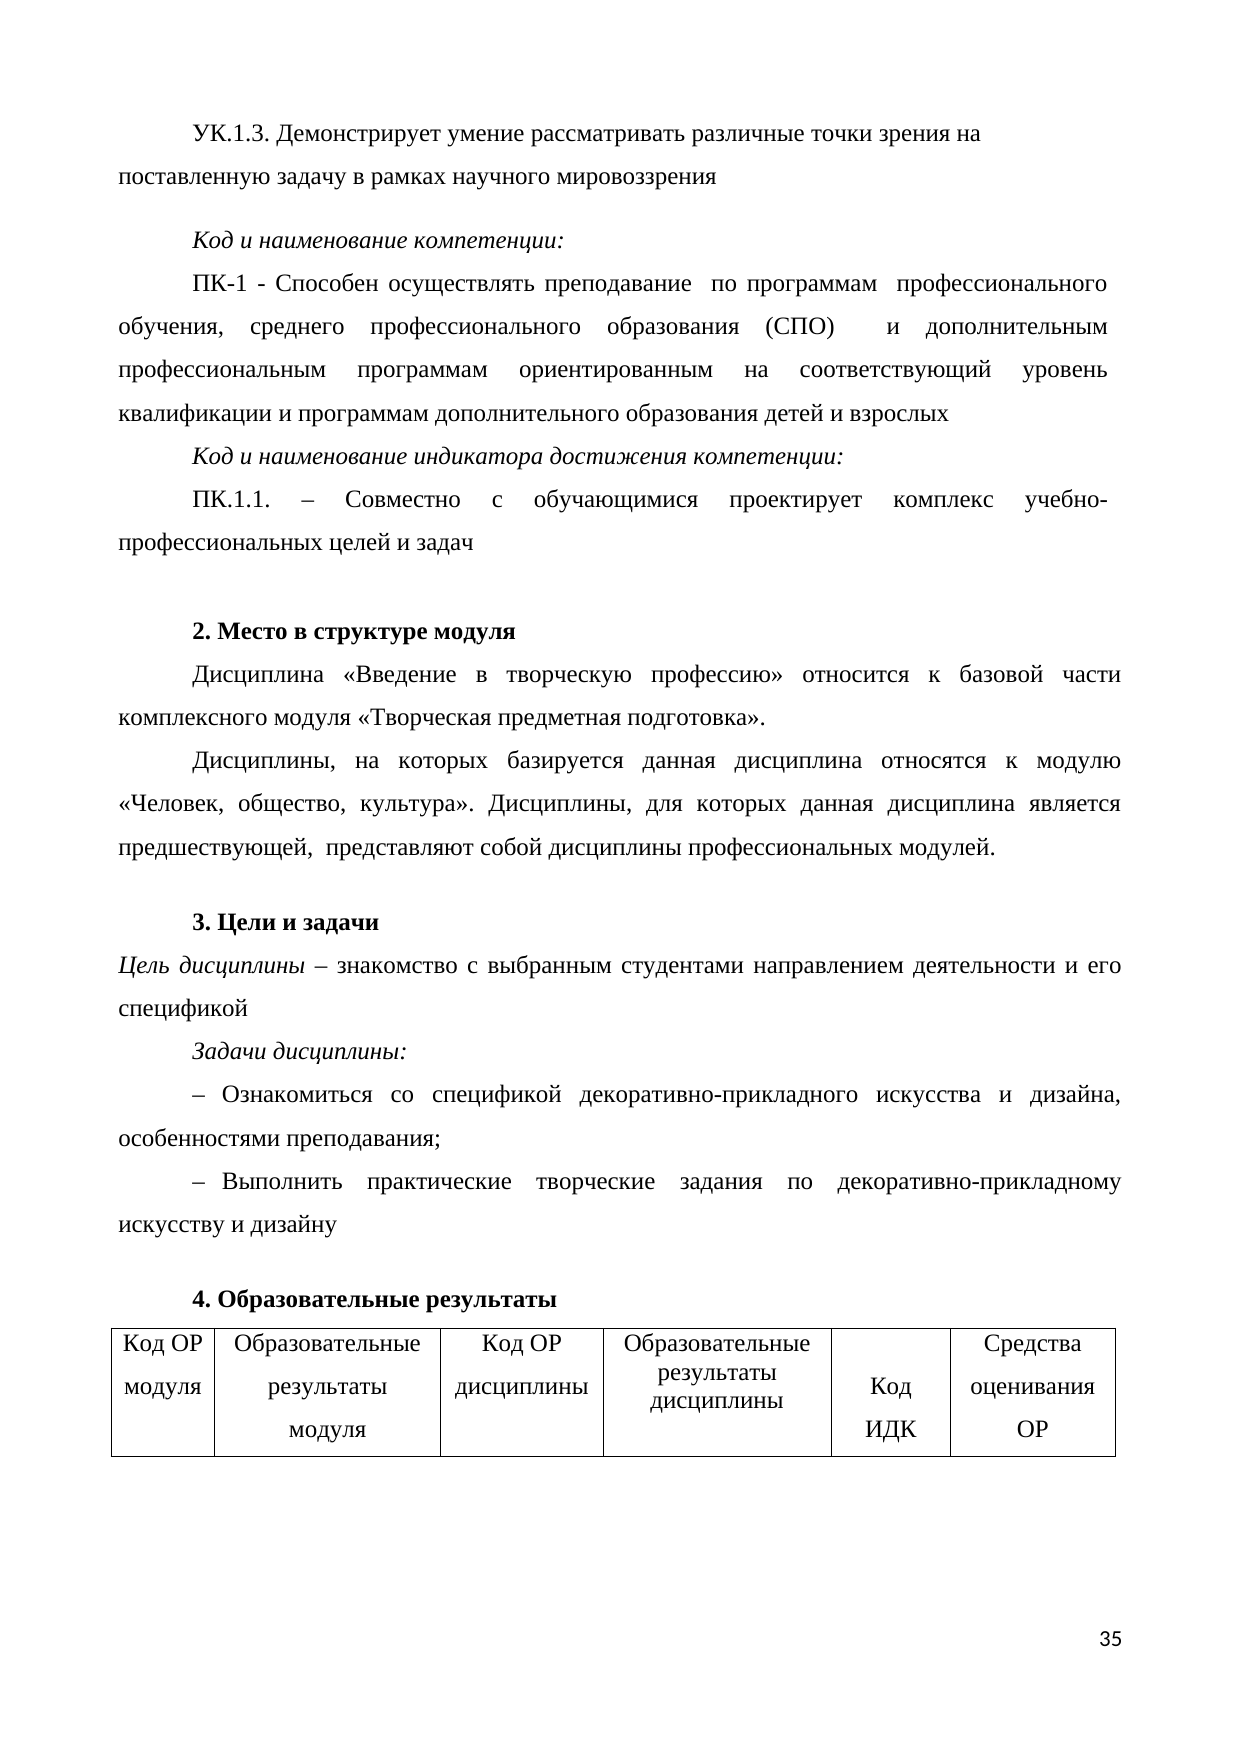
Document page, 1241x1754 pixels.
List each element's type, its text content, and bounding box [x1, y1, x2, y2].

table_header Средства оценивания ОР [951, 1329, 1115, 1456]
text Код и наименование компетенции: [118, 225, 1108, 254]
text УК.1.3. Демонстрирует умение рассматривать различные точки зрения на поставленную задачу в рамках научного мировоззрения [118, 118, 1122, 190]
text Дисциплина «Введение в творческую профессию» относится к базовой части комплексного модуля «Творческая предметная подготовка». [118, 659, 1122, 731]
text Код и наименование индикатора достижения компетенции: [118, 441, 1108, 469]
table_header Код ИДК [832, 1329, 950, 1456]
text 3. Цели и задачи [118, 907, 1122, 936]
table_header Образовательные результаты модуля [215, 1329, 440, 1456]
table_header Образовательные результаты дисциплины [604, 1329, 831, 1456]
list Выполнить практические творческие задания по декоративно-прикладному искусству и дизайну [118, 1166, 1122, 1238]
text 4. Образовательные результаты [118, 1284, 1122, 1313]
table_header Код ОР модуля [112, 1329, 214, 1456]
table_header Код ОР дисциплины [441, 1329, 603, 1456]
text 2. Место в структуре модуля [118, 616, 1122, 645]
list Ознакомиться со спецификой декоративно-прикладного искусства и дизайна, особенностями преподавания; [118, 1079, 1122, 1151]
text ПК-1 - Способен осуществлять преподавание по программам профессионального обучения, среднего профессионального образования (СПО) и дополнительным профессиональным программам ориентированным на соответствующий уровень квалификации и программам дополнительного образования детей и взрослых [118, 268, 1108, 426]
text Цель дисциплины – знакомство с выбранным студентами направлением деятельности и его спецификой [118, 950, 1122, 1022]
text ПК.1.1. – Совместно с обучающимися проектирует комплекс учебно-профессиональных целей и задач [118, 484, 1108, 556]
text Задачи дисциплины: [118, 1036, 1122, 1065]
text Дисциплины, на которых базируется данная дисциплина относятся к модулю «Человек, общество, культура». Дисциплины, для которых данная дисциплина является предшествующей, представляют собой дисциплины профессиональных модулей. [118, 745, 1122, 860]
